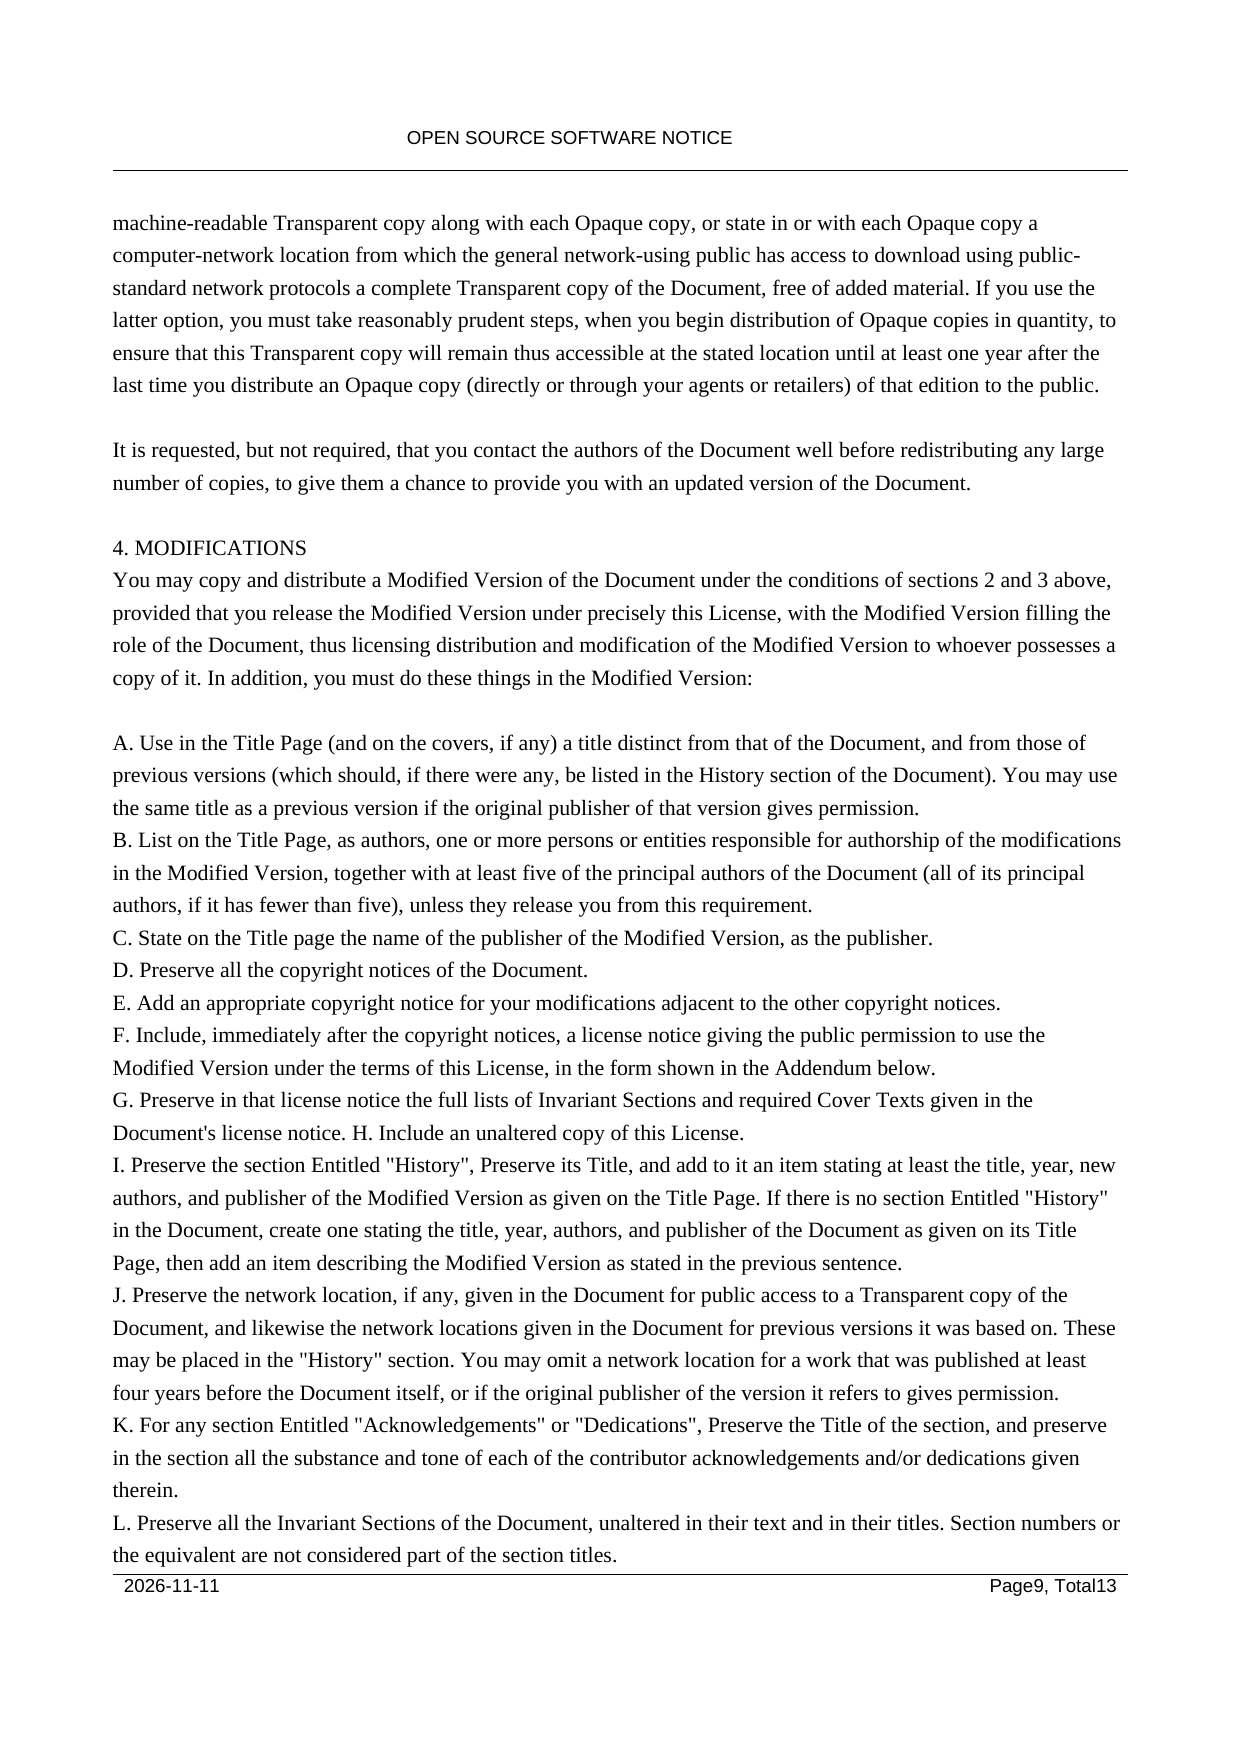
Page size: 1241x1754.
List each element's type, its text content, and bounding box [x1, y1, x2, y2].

text A. Use in the Title Page (and on the covers, if any) a title distinct from that of the Document, and from those of previous versions (which should, if there were any, be listed in the History section of the Document). You may use the same title as a previous version if the original publisher of that version gives permission. [112, 726, 1128, 824]
text It is requested, but not required, that you contact the authors of the Document well before redistributing any large number of copies, to give them a chance to provide you with an updated version of the Document. [112, 434, 1128, 499]
text K. For any section Entitled "Acknowledgements" or "Dedications", Preserve the Title of the section, and preserve in the section all the substance and tone of each of the contributor acknowledgements and/or dedications given therein. [112, 1409, 1128, 1506]
text 4. MODIFICATIONS [112, 531, 1128, 564]
text C. State on the Title page the name of the publisher of the Modified Version, as the publisher. [112, 921, 1128, 954]
text J. Preserve the network location, if any, given in the Document for public access to a Transparent copy of the Document, and likewise the network locations given in the Document for previous versions it was based on. These may be placed in the "History" section. You may omit a network location for a work that was published at least four years before the Document itself, or if the original publisher of the version it refers to gives permission. [112, 1279, 1128, 1409]
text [112, 206, 1128, 401]
text D. Preserve all the copyright notices of the Document. [112, 954, 1128, 986]
text E. Add an appropriate copyright notice for your modifications adjacent to the other copyright notices. [112, 986, 1128, 1019]
text I. Preserve the section Entitled "History", Preserve its Title, and add to it an item stating at least the title, year, new authors, and publisher of the Modified Version as given on the Title Page. If there is no section Entitled "History" in the Document, create one stating the title, year, authors, and publisher of the Document as given on its Title Page, then add an item describing the Modified Version as stated in the previous sentence. [112, 1149, 1128, 1279]
text B. List on the Title Page, as authors, one or more persons or entities responsible for authorship of the modifications in the Modified Version, together with at least five of the principal authors of the Document (all of its principal authors, if it has fewer than five), unless they release you from this requirement. [112, 824, 1128, 921]
text L. Preserve all the Invariant Sections of the Document, unaltered in their text and in their titles. Section numbers or the equivalent are not considered part of the section titles. [112, 1506, 1128, 1571]
text You may copy and distribute a Modified Version of the Document under the conditions of sections 2 and 3 above, provided that you release the Modified Version under precisely this License, with the Modified Version filling the role of the Document, thus licensing distribution and modification of the Modified Version to whoever possesses a copy of it. In addition, you must do these things in the Modified Version: [112, 564, 1128, 694]
text G. Preserve in that license notice the full lists of Invariant Sections and required Cover Texts given in the Document's license notice. H. Include an unaltered copy of this License. [112, 1084, 1128, 1149]
text F. Include, immediately after the copyright notices, a license notice giving the public permission to use the Modified Version under the terms of this License, in the form shown in the Addendum below. [112, 1019, 1128, 1084]
